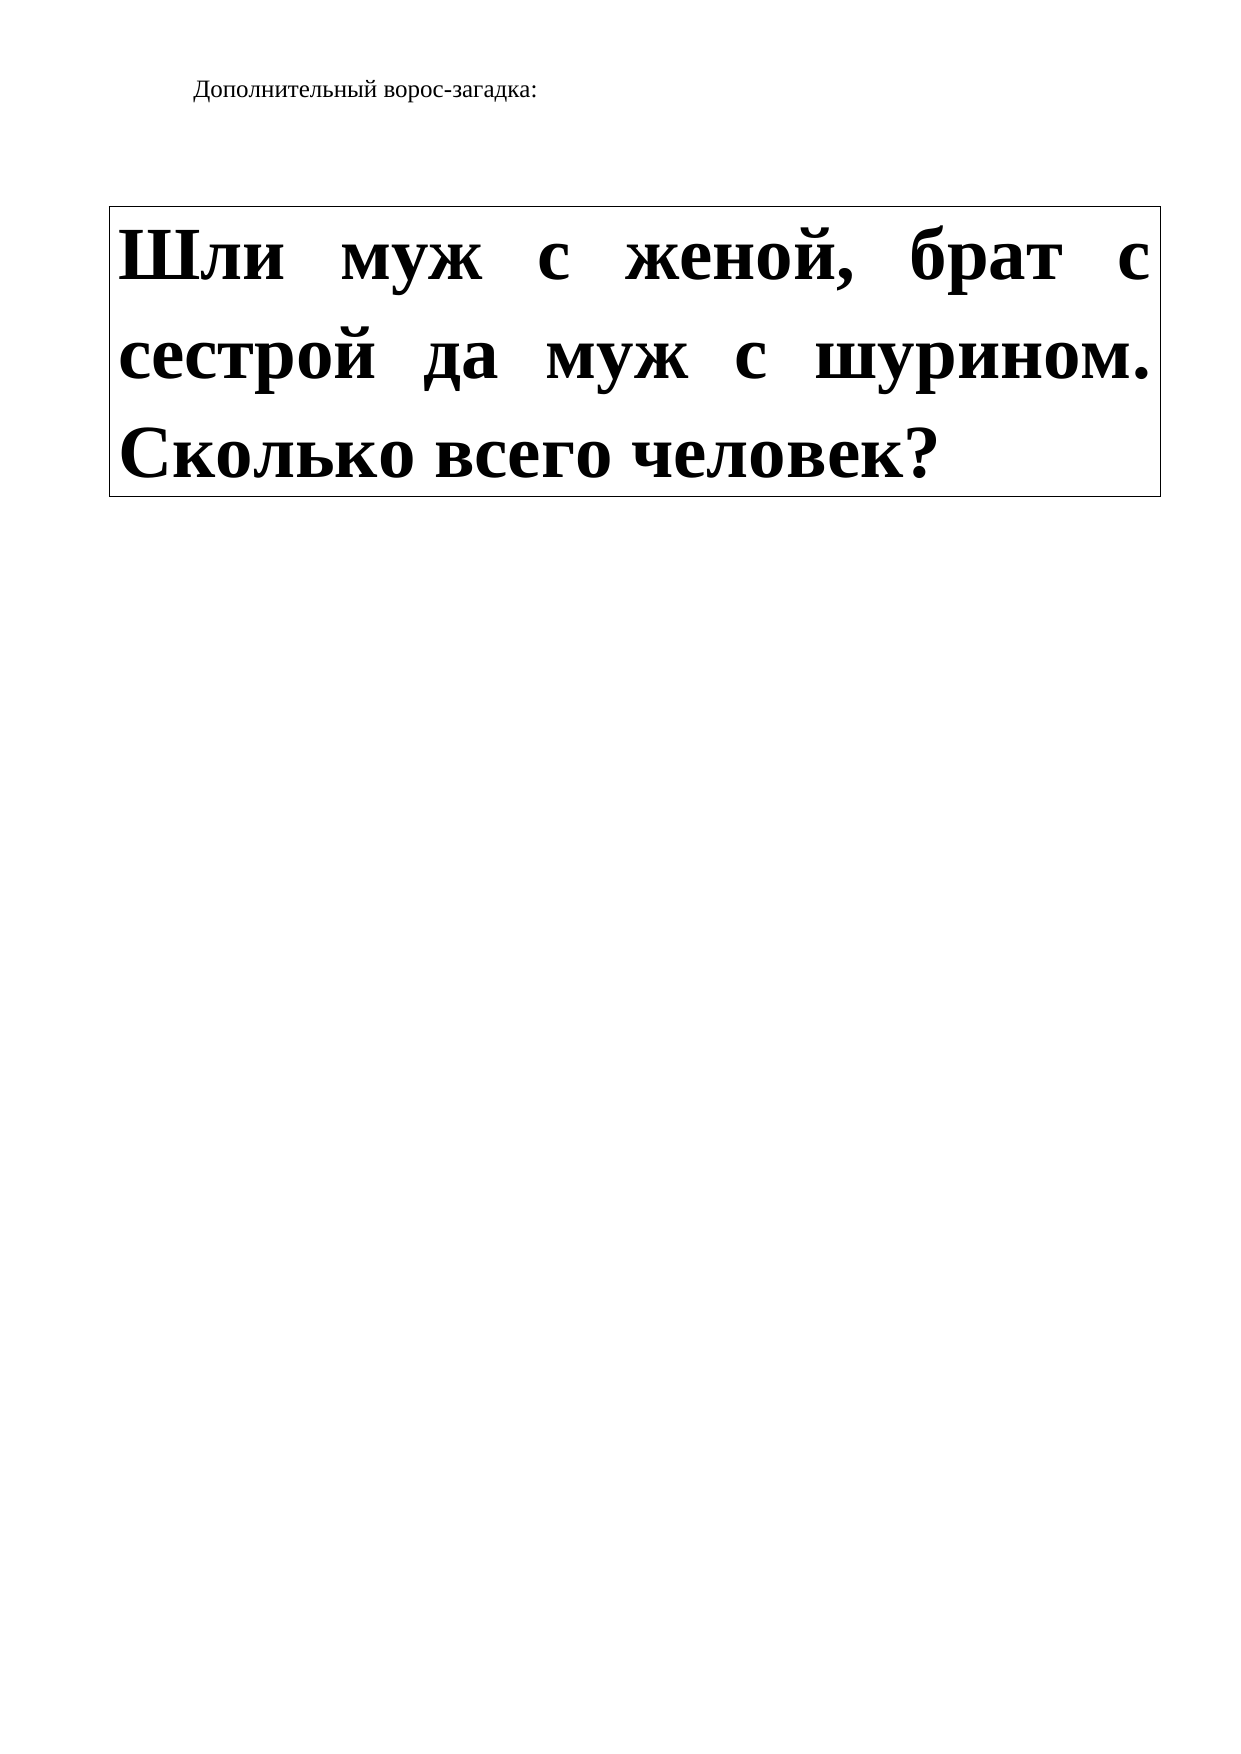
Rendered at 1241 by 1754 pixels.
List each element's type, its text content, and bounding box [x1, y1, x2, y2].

list Дополнительный ворос-загадка: [193, 74, 1152, 103]
text Шли муж с женой, брат с сестрой да муж с шурином. Сколько всего человек? [110, 207, 1160, 496]
